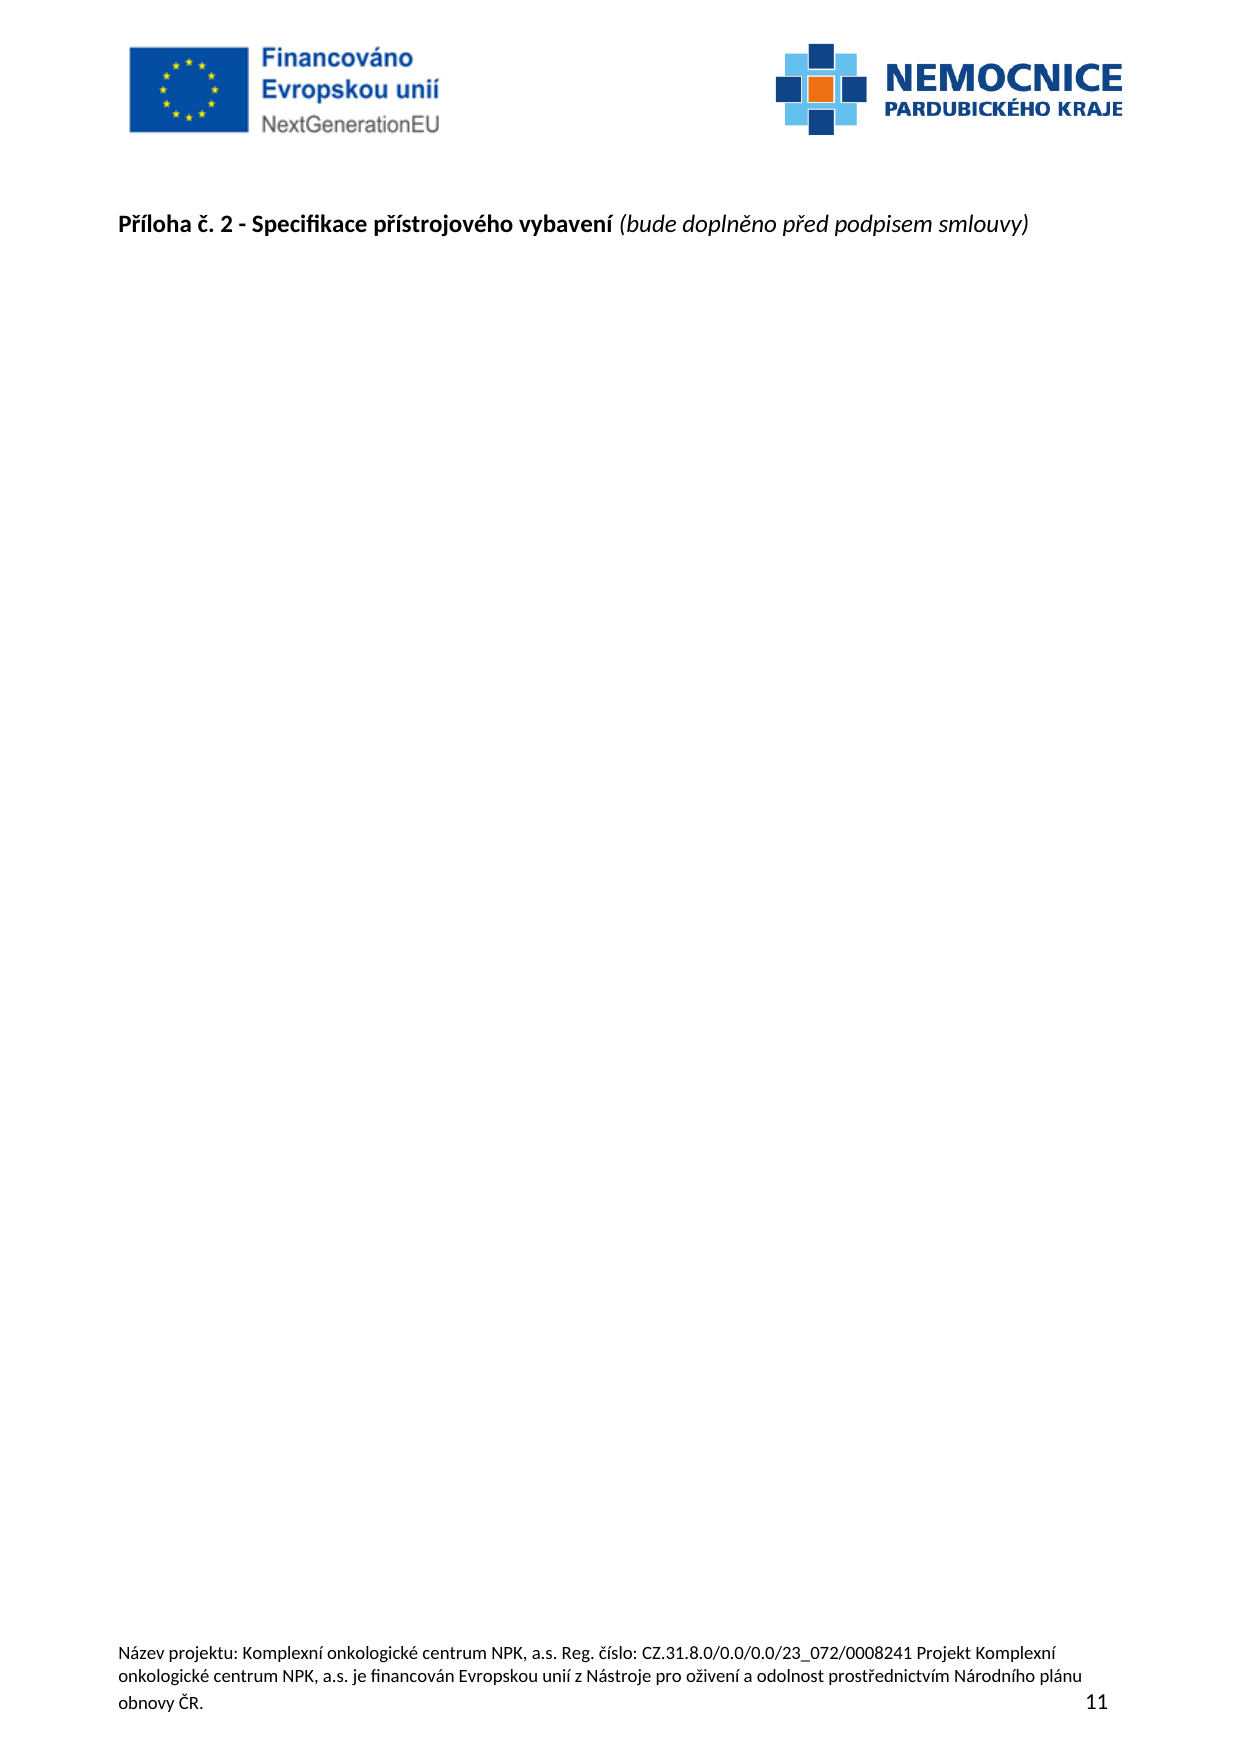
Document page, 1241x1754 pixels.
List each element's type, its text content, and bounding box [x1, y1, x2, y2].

text Příloha č. 2 - Specifikace přístrojového vybavení (bude doplněno před podpisem smlouvy) [118, 208, 1122, 238]
picture [774, 42, 1123, 136]
picture [121, 34, 460, 141]
